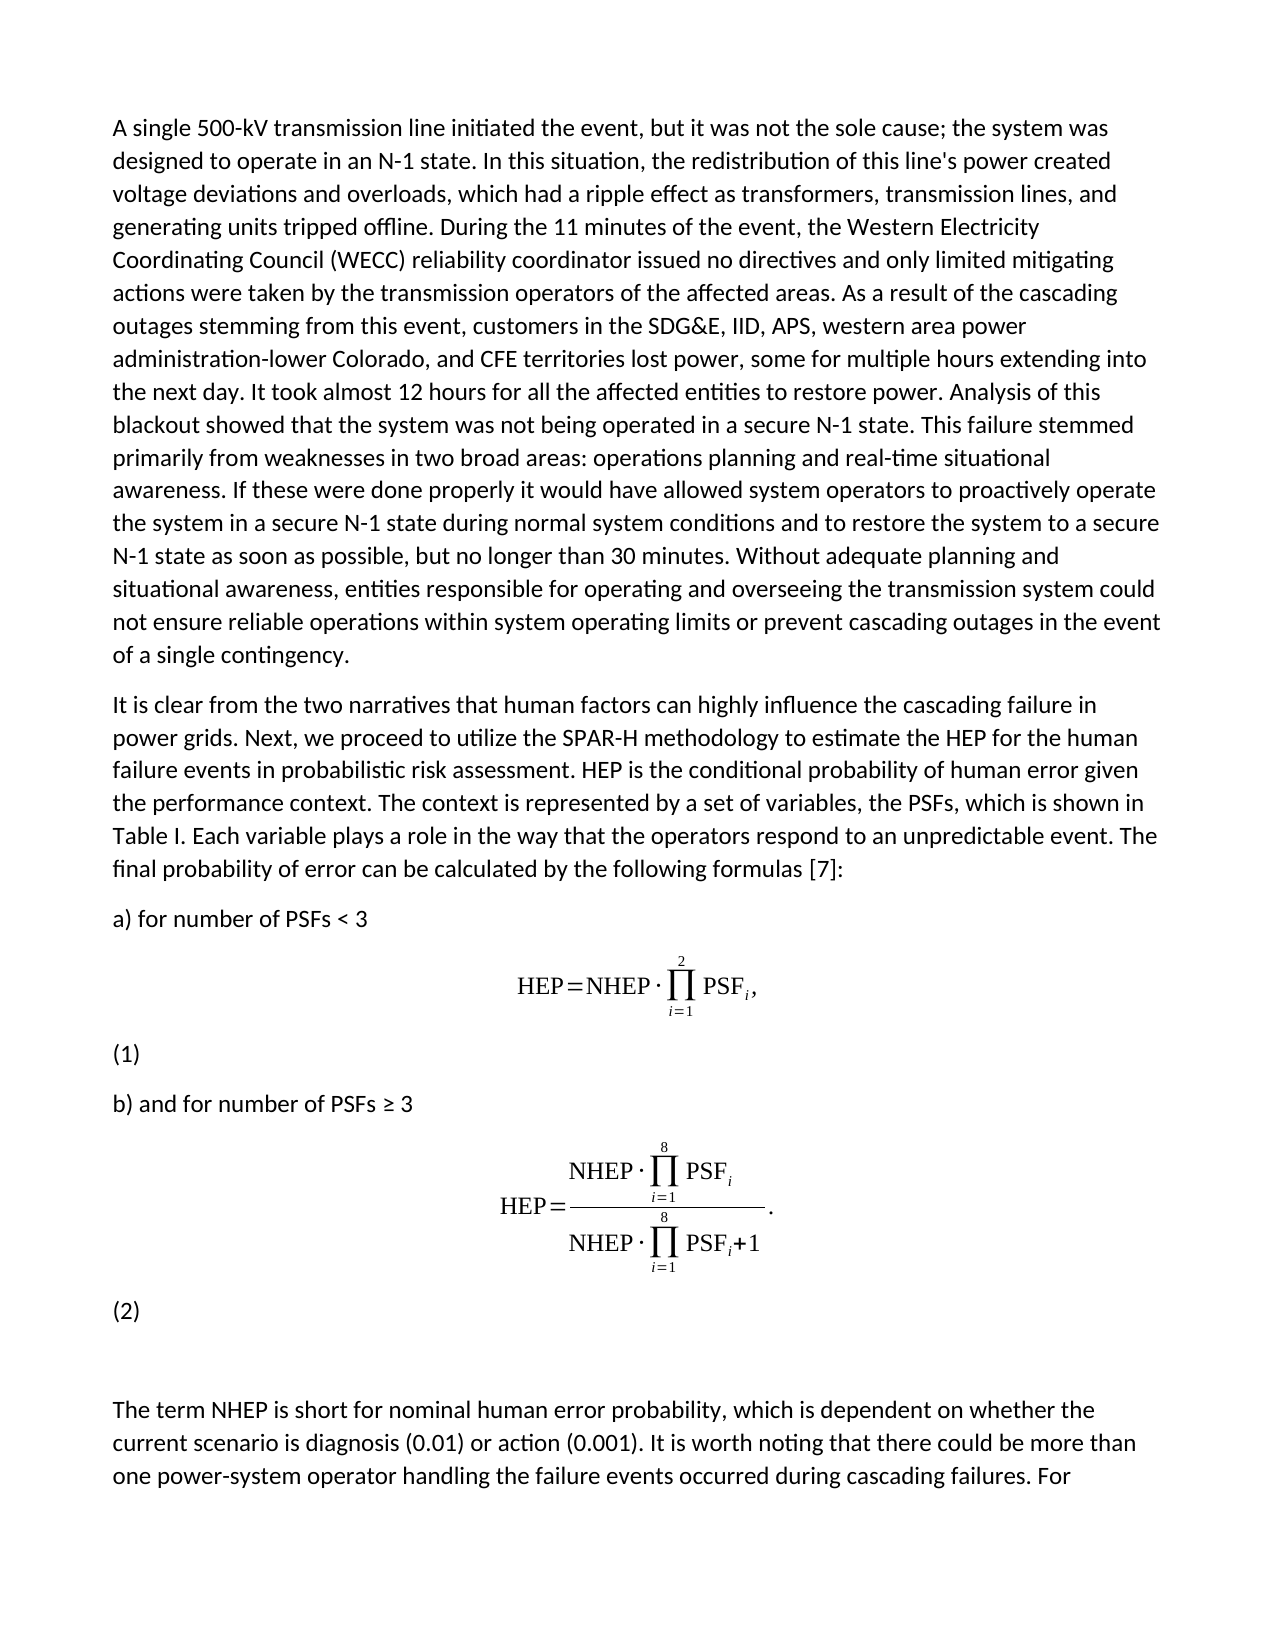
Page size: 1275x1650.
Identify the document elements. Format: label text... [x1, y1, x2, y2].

text A single 500-kV transmission line initiated the event, but it was not the sole cause; the system was designed to operate in an N-1 state. In this situation, the redistribution of this line's power created voltage deviations and overloads, which had a ripple effect as transformers, transmission lines, and generating units tripped offline. During the 11 minutes of the event, the Western Electricity Coordinating Council (WECC) reliability coordinator issued no directives and only limited mitigating actions were taken by the transmission operators of the affected areas. As a result of the cascading outages stemming from this event, customers in the SDG&E, IID, APS, western area power administration-lower Colorado, and CFE territories lost power, some for multiple hours extending into the next day. It took almost 12 hours for all the affected entities to restore power. Analysis of this blackout showed that the system was not being operated in a secure N-1 state. This failure stemmed primarily from weaknesses in two broad areas: operations planning and real-time situational awareness. If these were done properly it would have allowed system operators to proactively operate the system in a secure N-1 state during normal system conditions and to restore the system to a secure N-1 state as soon as possible, but no longer than 30 minutes. Without adequate planning and situational awareness, entities responsible for operating and overseeing the transmission system could not ensure reliable operations within system operating limits or prevent cascading outages in the event of a single contingency. [112, 112, 1162, 670]
text a) for number of PSFs < 3 [112, 903, 1162, 933]
text (2) [112, 1295, 1162, 1325]
text (1) [112, 1039, 1162, 1069]
text It is clear from the two narratives that human factors can highly influence the cascading failure in power grids. Next, we proceed to utilize the SPAR-H methodology to estimate the HEP for the human failure events in probabilistic risk assessment. HEP is the conditional probability of human error given the performance context. The context is represented by a set of variables, the PSFs, which is shown in Table I. Each variable plays a role in the way that the operators respond to an unpredictable event. The final probability of error can be calculated by the following formulas [7]: [112, 689, 1162, 884]
text b) and for number of PSFs ≥ 3 [112, 1088, 1162, 1119]
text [112, 1394, 1162, 1490]
